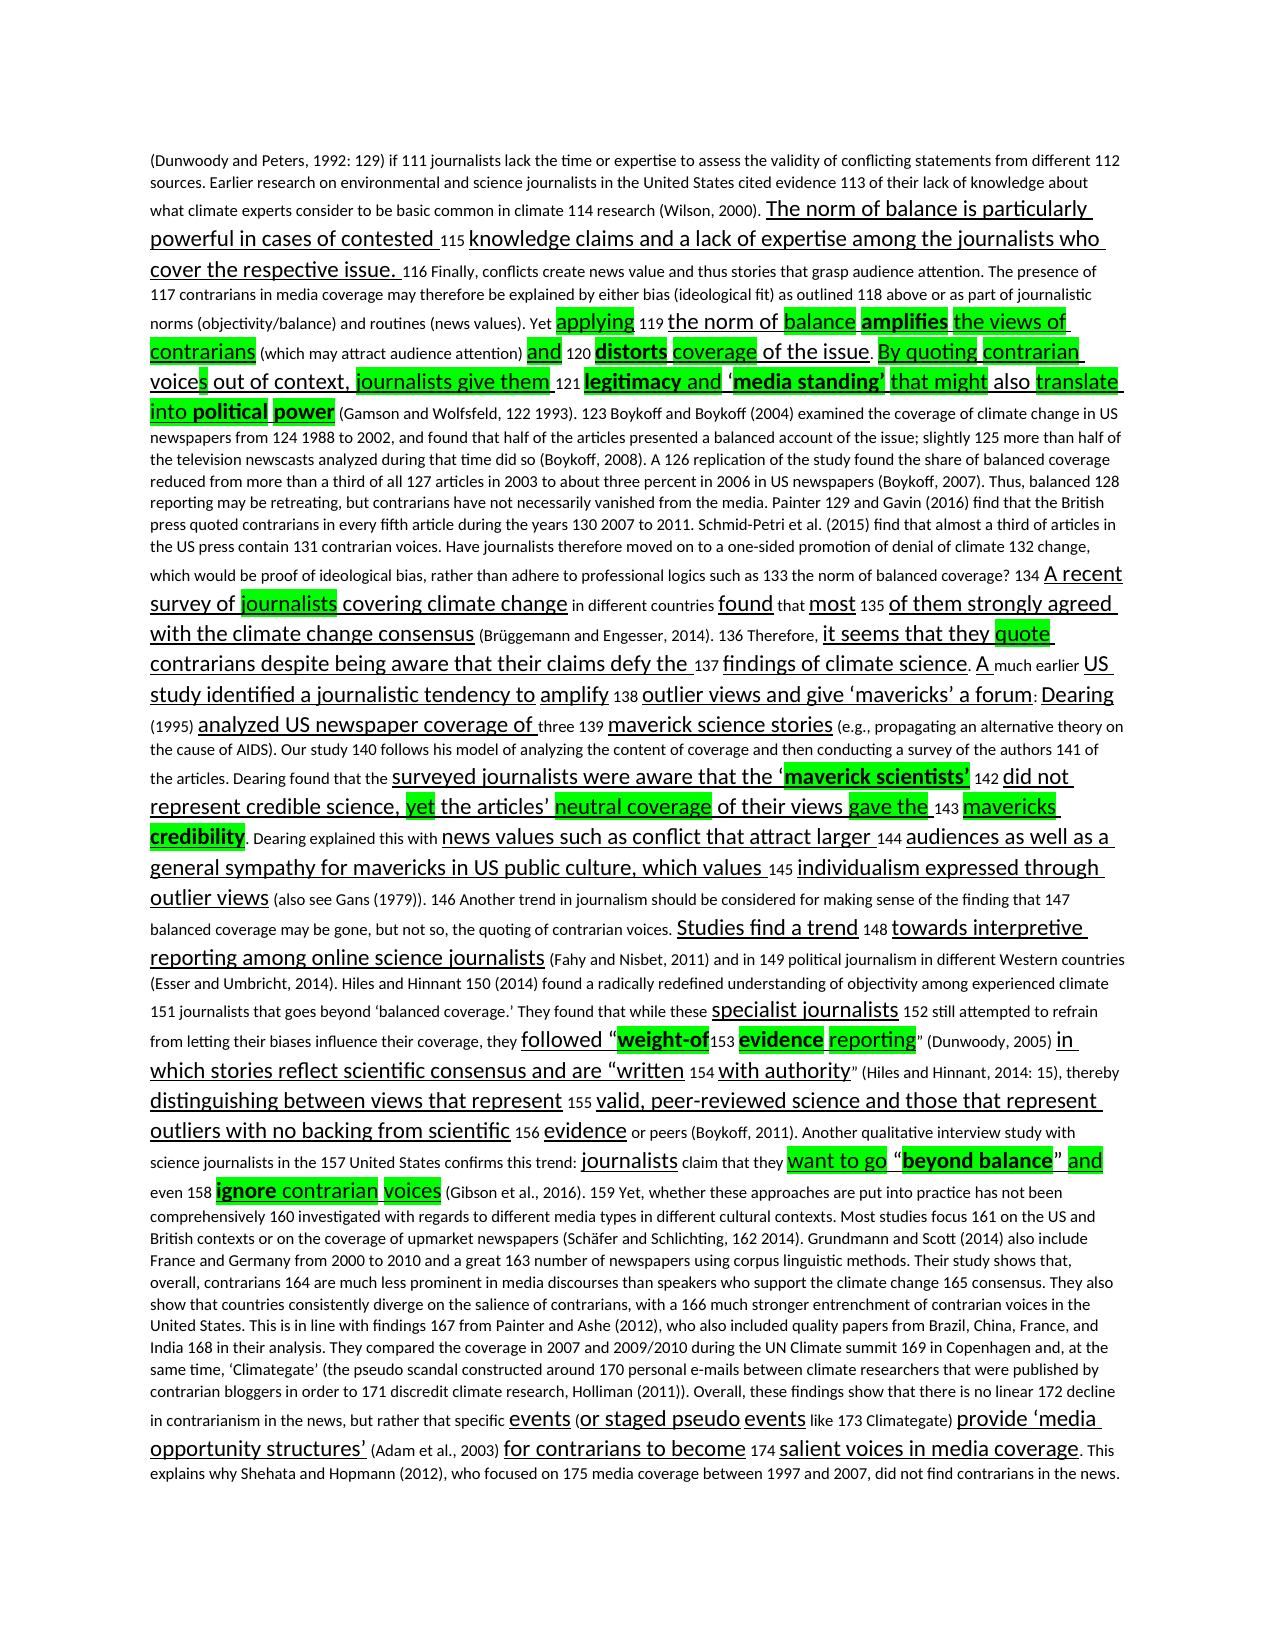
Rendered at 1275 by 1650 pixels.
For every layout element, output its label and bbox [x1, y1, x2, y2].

text [150, 150, 1125, 1484]
